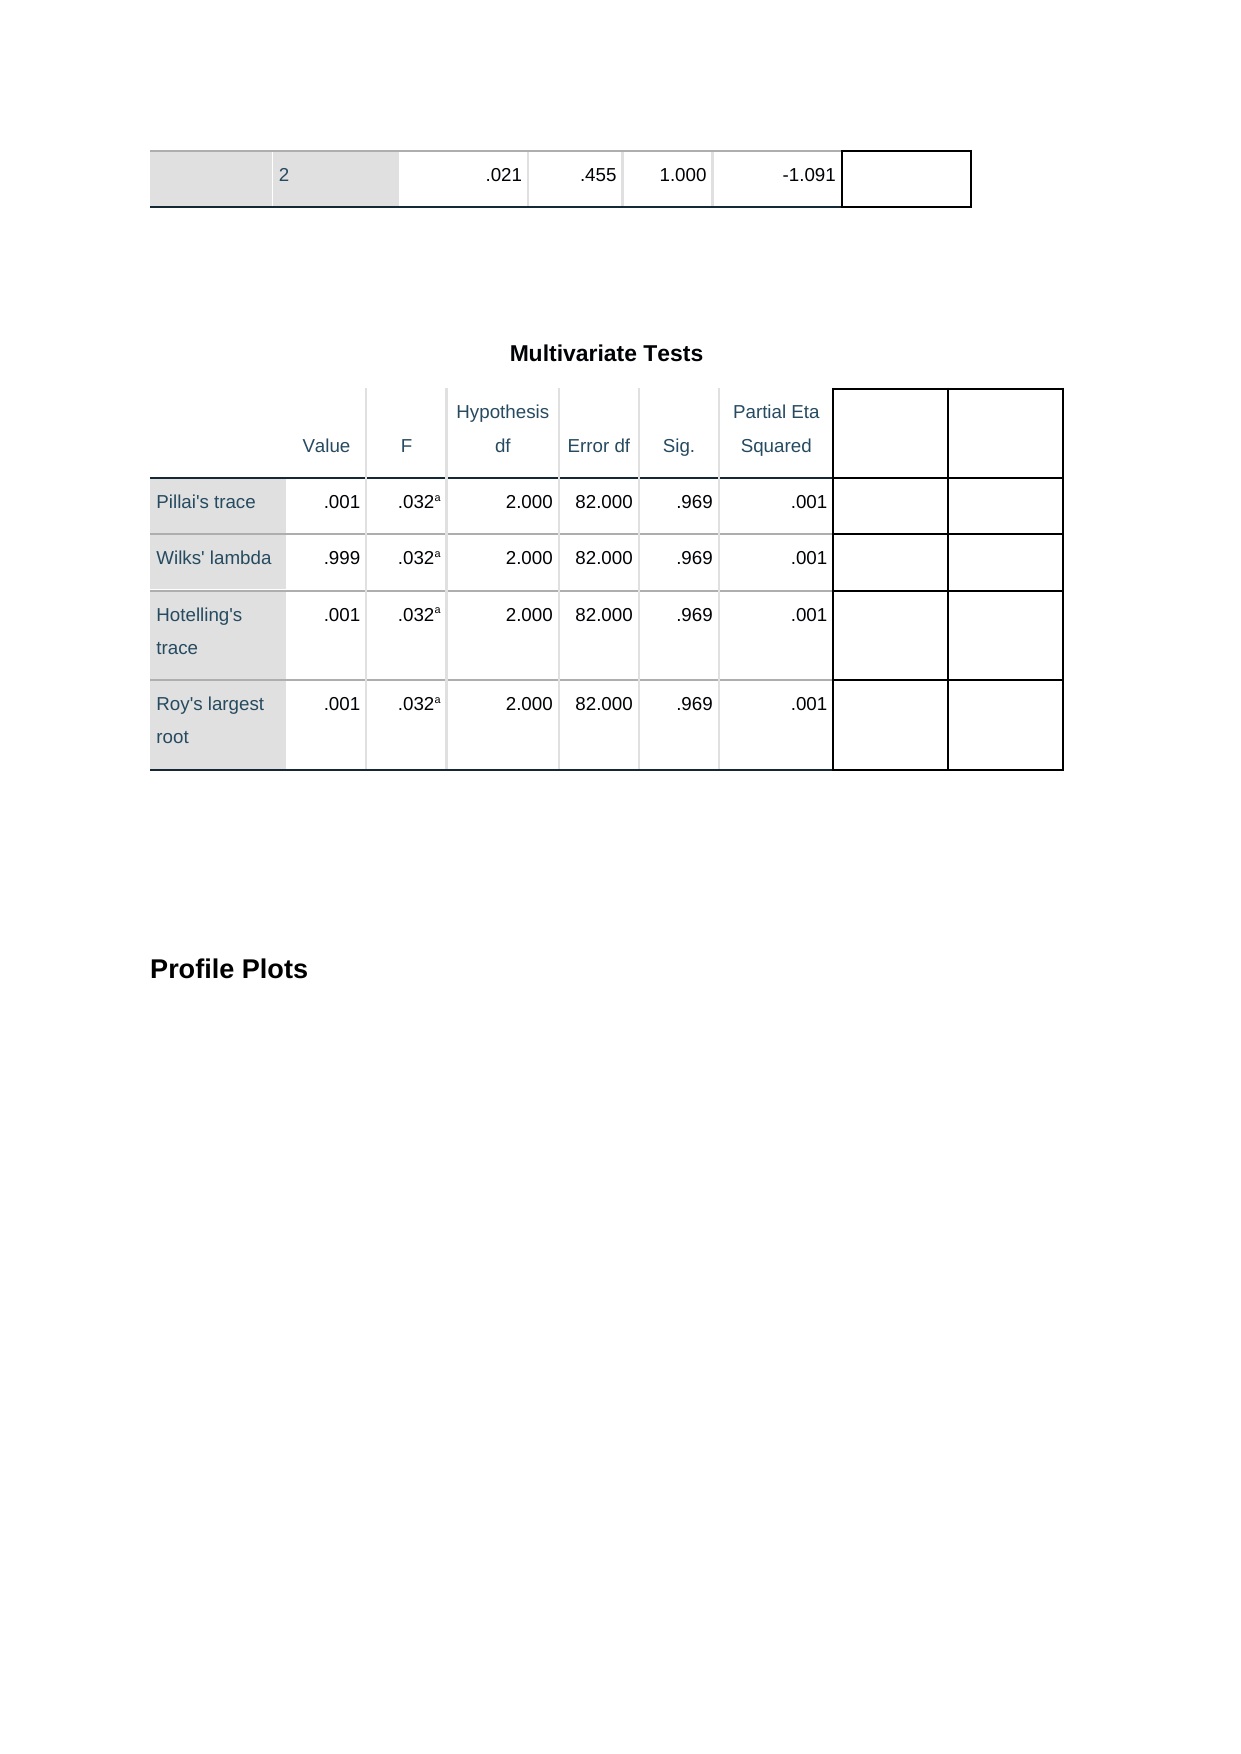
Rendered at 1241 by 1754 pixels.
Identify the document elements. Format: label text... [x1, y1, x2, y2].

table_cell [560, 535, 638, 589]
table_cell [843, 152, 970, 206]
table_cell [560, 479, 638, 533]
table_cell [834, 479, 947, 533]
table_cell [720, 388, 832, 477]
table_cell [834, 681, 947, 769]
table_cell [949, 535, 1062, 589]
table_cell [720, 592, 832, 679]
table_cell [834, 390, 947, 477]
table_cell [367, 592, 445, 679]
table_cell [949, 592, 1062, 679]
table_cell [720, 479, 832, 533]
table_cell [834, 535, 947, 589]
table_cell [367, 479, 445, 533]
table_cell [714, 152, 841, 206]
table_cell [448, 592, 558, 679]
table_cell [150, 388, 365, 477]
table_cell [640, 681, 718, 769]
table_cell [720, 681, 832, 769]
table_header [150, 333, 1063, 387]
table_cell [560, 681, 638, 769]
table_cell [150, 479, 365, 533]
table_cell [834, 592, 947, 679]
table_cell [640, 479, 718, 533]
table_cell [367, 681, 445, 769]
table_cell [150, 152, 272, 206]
text Profile Plots [150, 953, 1090, 984]
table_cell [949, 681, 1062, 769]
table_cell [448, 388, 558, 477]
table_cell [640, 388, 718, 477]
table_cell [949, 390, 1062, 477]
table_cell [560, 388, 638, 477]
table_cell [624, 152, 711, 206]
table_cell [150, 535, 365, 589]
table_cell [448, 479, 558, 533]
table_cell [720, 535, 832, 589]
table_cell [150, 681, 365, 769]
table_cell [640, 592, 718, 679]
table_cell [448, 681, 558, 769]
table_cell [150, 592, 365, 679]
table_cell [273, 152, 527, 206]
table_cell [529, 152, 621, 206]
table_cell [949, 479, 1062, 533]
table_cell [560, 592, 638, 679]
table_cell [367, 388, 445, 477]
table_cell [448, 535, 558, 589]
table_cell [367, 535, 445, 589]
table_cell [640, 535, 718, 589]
